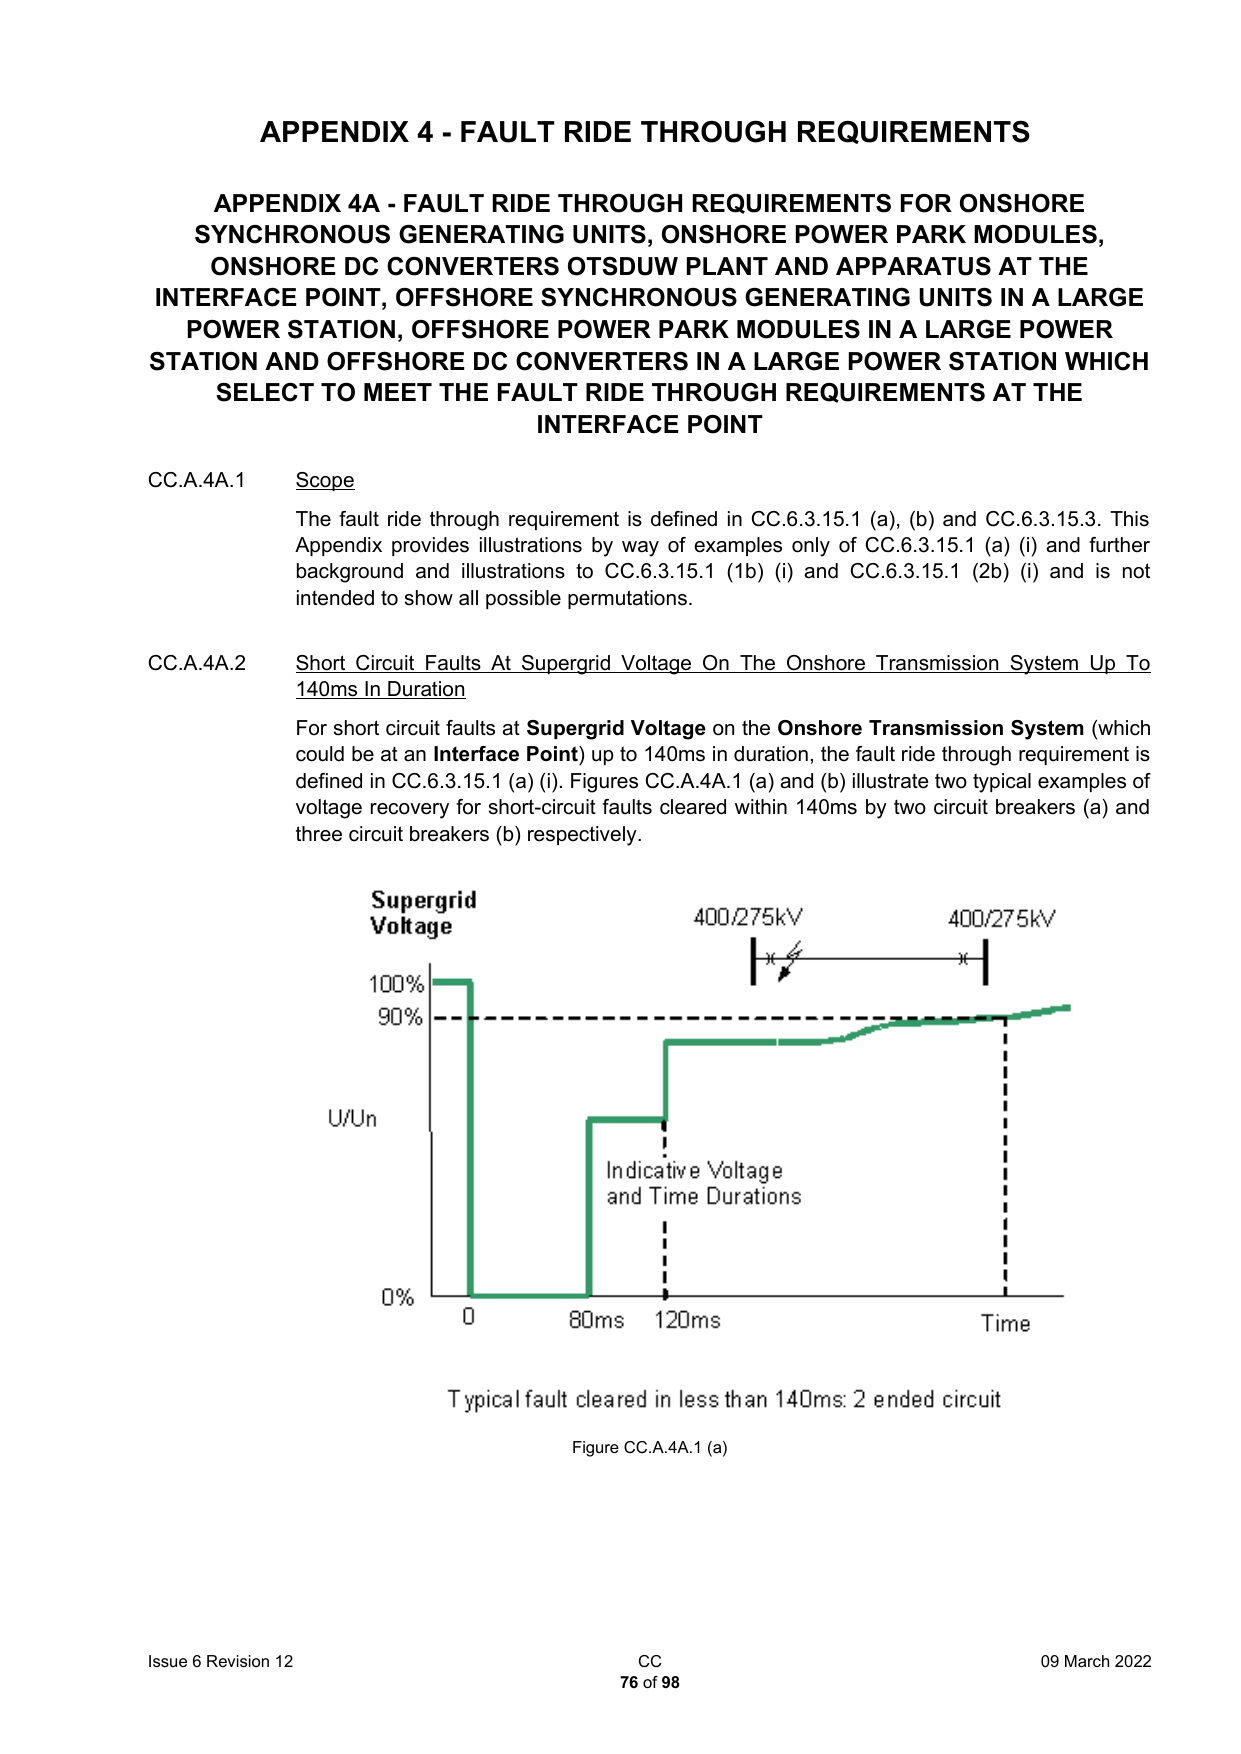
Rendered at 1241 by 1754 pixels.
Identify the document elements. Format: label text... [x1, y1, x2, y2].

text For short circuit faults at Supergrid Voltage on the Onshore Transmission System (which could be at an Interface Point) up to 140ms in duration, the fault ride through requirement is defined in CC.6.3.15.1 (a) (i). Figures CC.A.4A.1 (a) and (b) illustrate two typical examples of voltage recovery for short-circuit faults cleared within 140ms by two circuit breakers (a) and three circuit breakers (b) respectively. [148, 716, 1152, 845]
text The fault ride through requirement is defined in CC.6.3.15.1 (a), (b) and CC.6.3.15.3. This Appendix provides illustrations by way of examples only of CC.6.3.15.1 (a) (i) and further background and illustrations to CC.6.3.15.1 (1b) (i) and CC.6.3.15.1 (2b) (i) and is not intended to show all possible permutations. [148, 506, 1152, 609]
picture [309, 886, 1152, 1423]
text CC.A.4A.2 Short Circuit Faults At Supergrid Voltage On The Onshore Transmission System Up To 140ms In Duration [148, 651, 1152, 701]
text CC.A.4A.1 Scope [148, 468, 1152, 492]
text APPENDIX 4A - FAULT RIDE THROUGH REQUIREMENTS FOR ONSHORE SYNCHRONOUS GENERATING UNITS, ONSHORE POWER PARK MODULES, ONSHORE DC CONVERTERS OTSDUW PLANT AND APPARATUS AT THE INTERFACE POINT, OFFSHORE SYNCHRONOUS GENERATING UNITS IN A LARGE POWER STATION, OFFSHORE POWER PARK MODULES IN A LARGE POWER STATION AND OFFSHORE DC CONVERTERS IN A LARGE POWER STATION WHICH SELECT TO MEET THE FAULT RIDE THROUGH REQUIREMENTS AT THE INTERFACE POINT [148, 189, 1152, 438]
text Figure CC.A.4A.1 (a) [148, 1438, 1152, 1457]
text APPENDIX 4 - FAULT RIDE THROUGH REQUIREMENTS [148, 115, 1152, 148]
